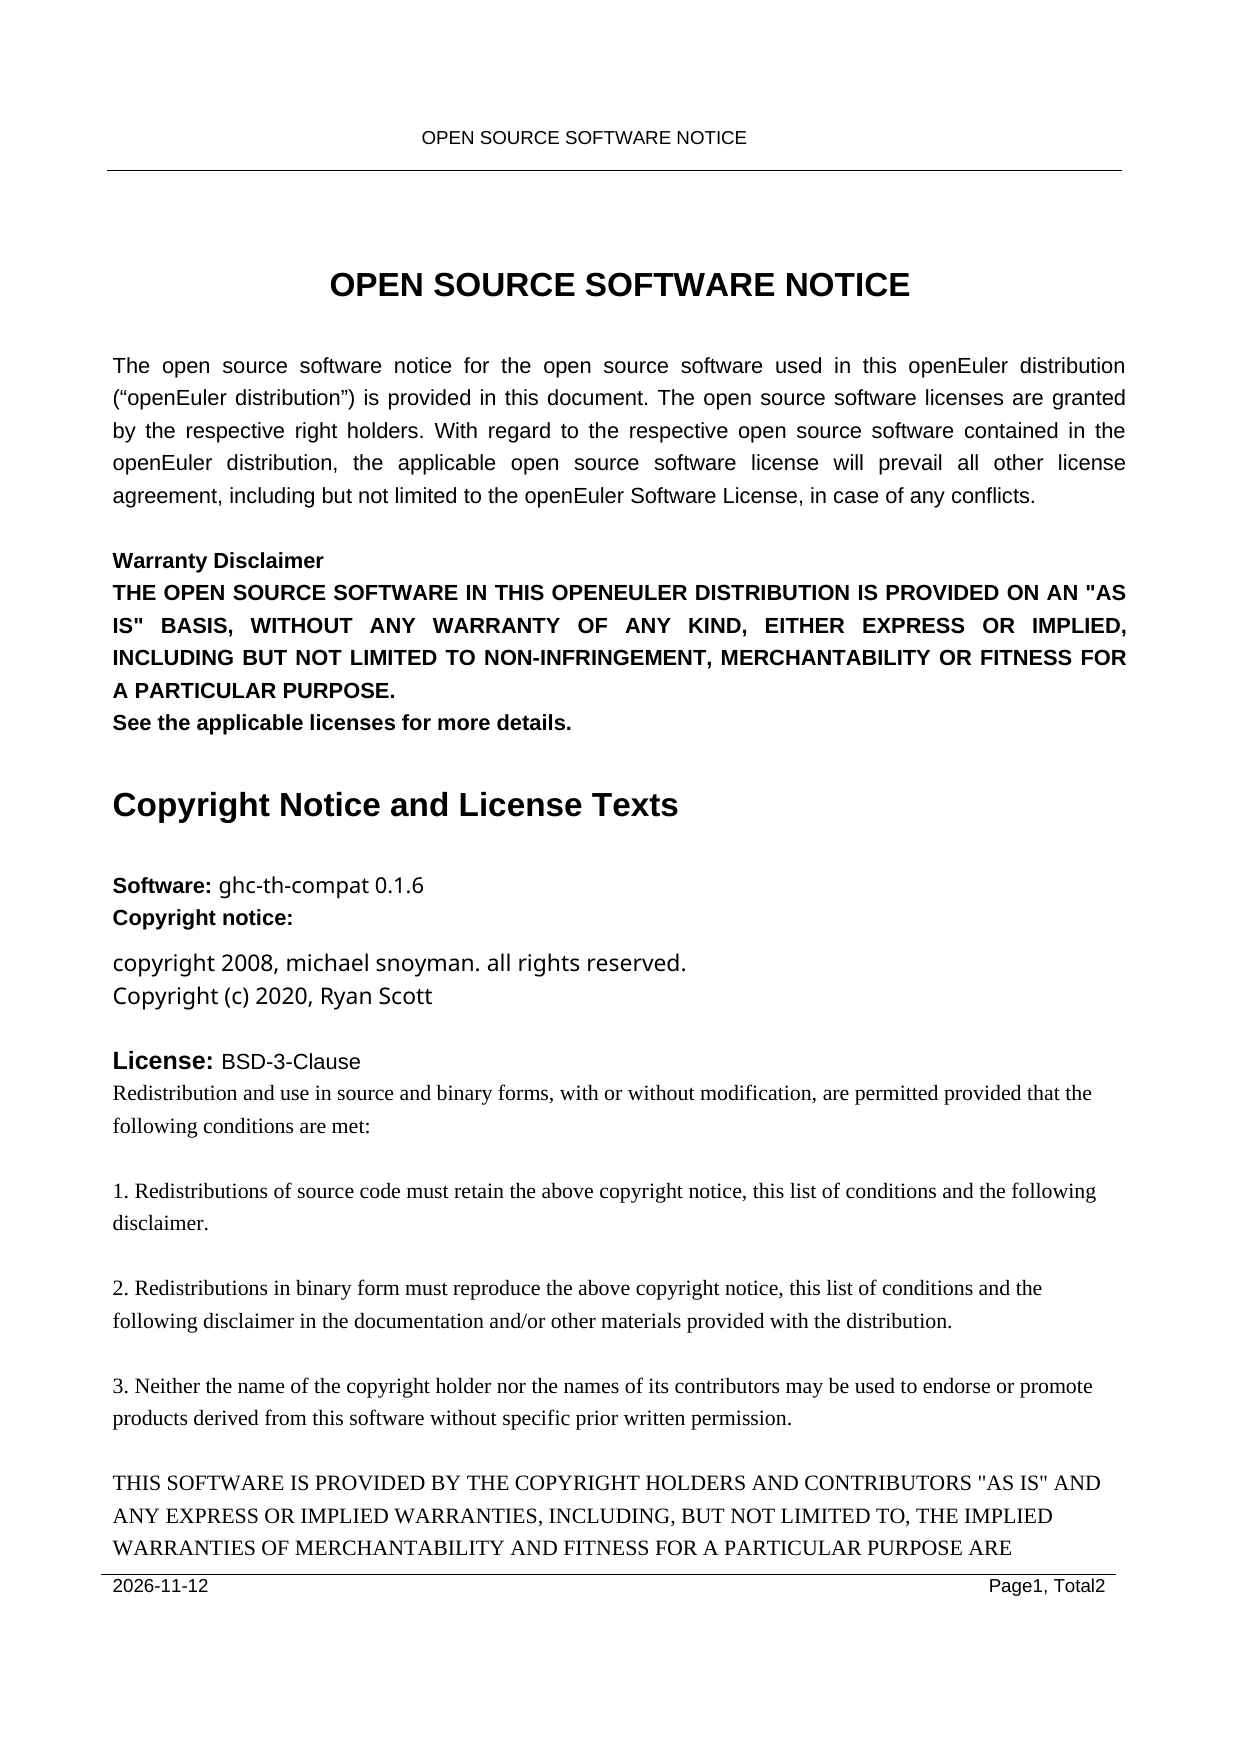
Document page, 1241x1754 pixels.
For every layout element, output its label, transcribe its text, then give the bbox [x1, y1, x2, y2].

text Warranty Disclaimer [112, 544, 1128, 576]
text copyright 2008, michael snoyman. all rights reserved. Copyright (c) 2020, Ryan Scott [112, 947, 1128, 1044]
text OPEN SOURCE SOFTWARE NOTICE [112, 251, 1128, 316]
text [112, 1077, 1128, 1564]
text License: BSD-3-Clause [112, 1044, 1128, 1077]
text Copyright notice: [112, 901, 1128, 934]
title Software: ghc-th-compat 0.1.6 [112, 869, 1128, 901]
text Copyright Notice and License Texts [112, 771, 1128, 836]
text The open source software notice for the open source software used in this openEuler distribution (“openEuler distribution”) is provided in this document. The open source software licenses are granted by the respective right holders. With regard to the respective open source software contained in the openEuler distribution, the applicable open source software license will prevail all other license agreement, including but not limited to the openEuler Software License, in case of any conflicts. [112, 349, 1128, 511]
text THE OPEN SOURCE SOFTWARE IN THIS OPENEULER DISTRIBUTION IS PROVIDED ON AN "AS IS" BASIS, WITHOUT ANY WARRANTY OF ANY KIND, EITHER EXPRESS OR IMPLIED, INCLUDING BUT NOT LIMITED TO NON-INFRINGEMENT, MERCHANTABILITY OR FITNESS FOR A PARTICULAR PURPOSE. See the applicable licenses for more details. [112, 576, 1128, 739]
